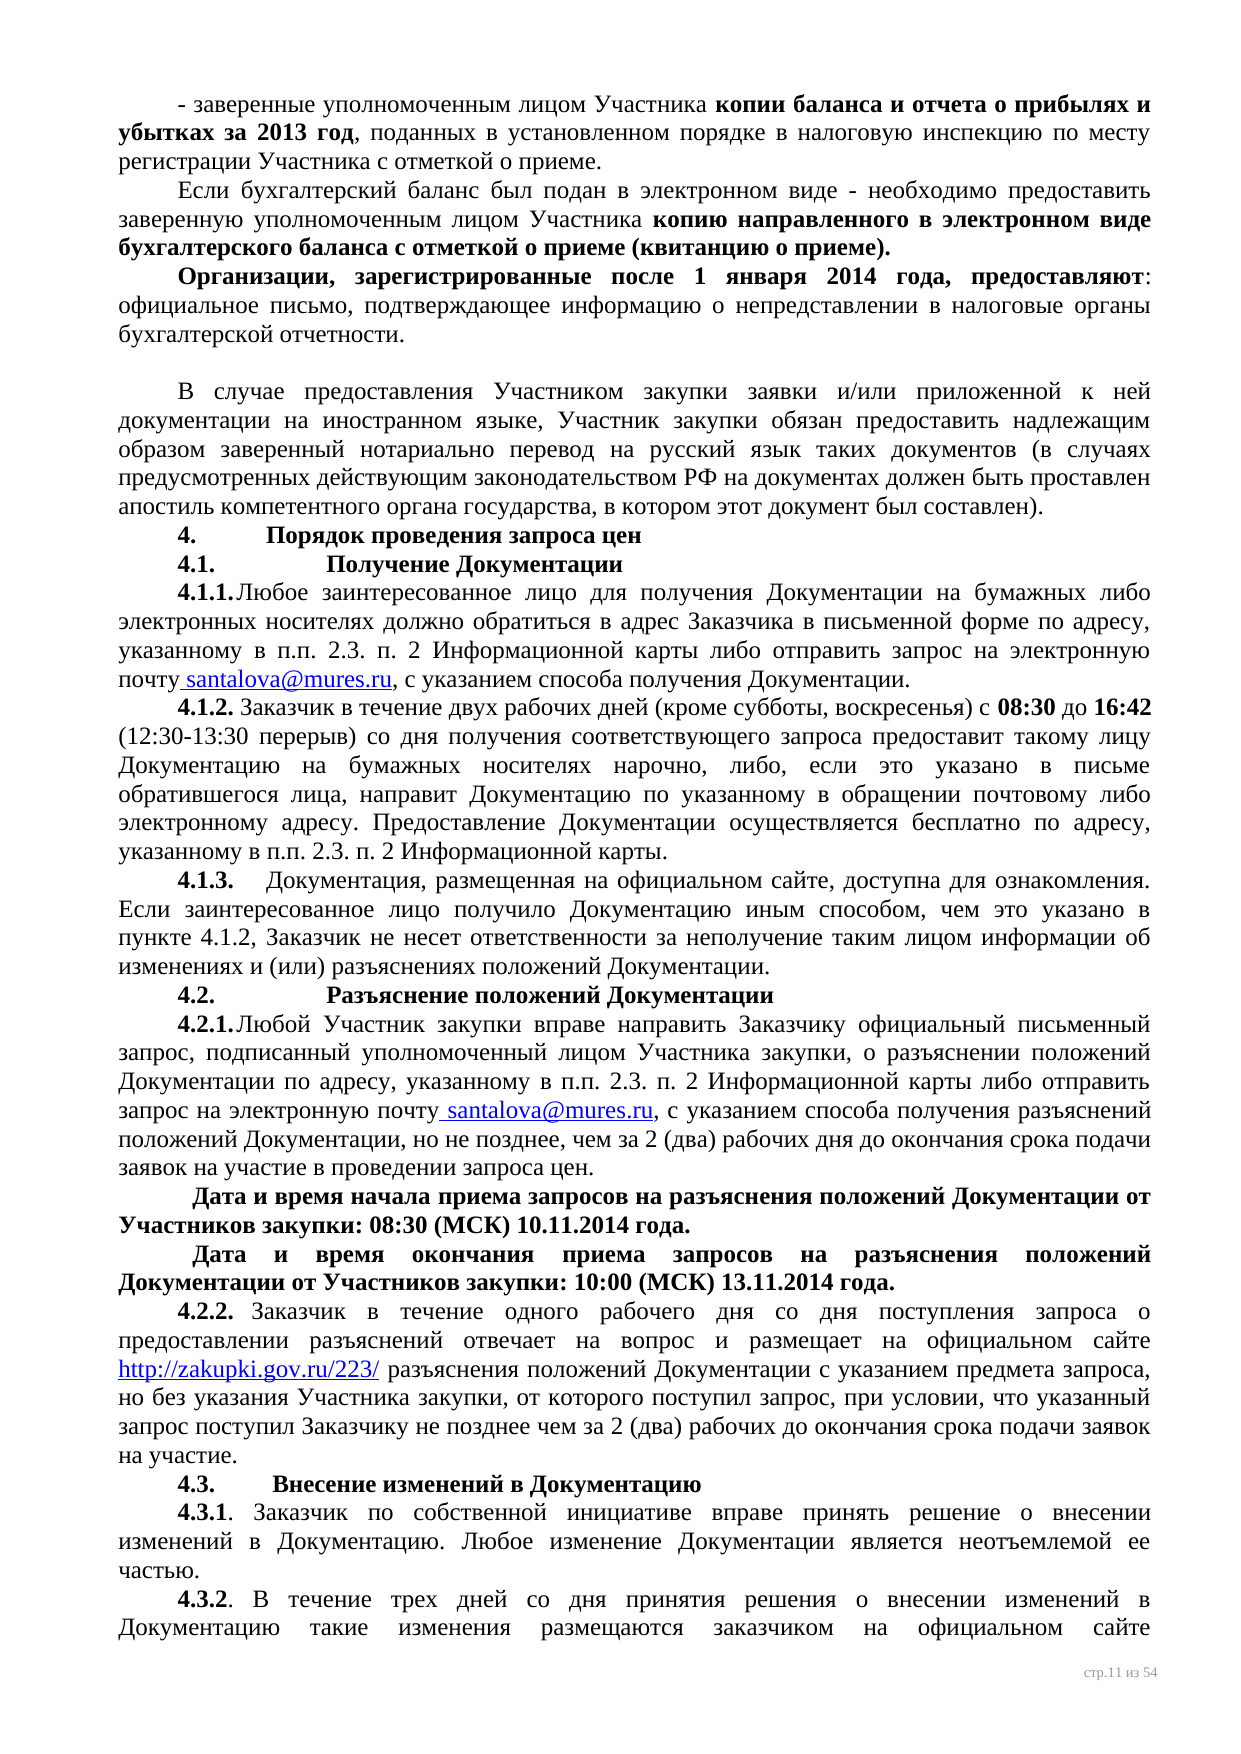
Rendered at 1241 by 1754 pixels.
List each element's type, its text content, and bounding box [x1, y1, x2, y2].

subtitle Получение Документации [118, 549, 1152, 577]
text - заверенные уполномоченным лицом Участника копии баланса и отчета о прибылях и убытках за 2013 год, поданных в установленном порядке в налоговую инспекцию по месту регистрации Участника с отметкой о приеме. [118, 89, 1152, 175]
subtitle Внесение изменений в Документацию [118, 1469, 1152, 1497]
text Организации, зарегистрированные после 1 января 2014 года, предоставляют: официальное письмо, подтверждающее информацию о непредставлении в налоговые органы бухгалтерской отчетности. [118, 261, 1152, 347]
text 4.3.1. Заказчик по собственной инициативе вправе принять решение о внесении изменений в Документацию. Любое изменение Документации является неотъемлемой ее частью. [118, 1497, 1152, 1584]
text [118, 1584, 1152, 1641]
text 4.1.3. Документация, размещенная на официальном сайте, доступна для ознакомления. Если заинтересованное лицо получило Документацию иным способом, чем это указано в пункте 4.1.2, Заказчик не несет ответственности за неполучение таким лицом информации об изменениях и (или) разъяснениях положений Документации. [118, 865, 1152, 980]
text Дата и время начала приема запросов на разъяснения положений Документации от Участников закупки: 08:30 (МСК) 10.11.2014 года. [118, 1181, 1152, 1239]
subtitle Разъяснение положений Документации [118, 980, 1152, 1009]
text 4.2.2. Заказчик в течение одного рабочего дня со дня поступления запроса о предоставлении разъяснений отвечает на вопрос и размещает на официальном сайте http://zakupki.gov.ru/223/ разъяснения положений Документации с указанием предмета запроса, но без указания Участника закупки, от которого поступил запрос, при условии, что указанный запрос поступил Заказчику не позднее чем за 2 (два) рабочих до окончания срока подачи заявок на участие. [118, 1296, 1152, 1469]
text 4.1.2. Заказчик в течение двух рабочих дней (кроме субботы, воскресенья) с 08:30 до 16:42 (12:30-13:30 перерыв) со дня получения соответствующего запроса предоставит такому лицу Документацию на бумажных носителях нарочно, либо, если это указано в письме обратившегося лица, направит Документацию по указанному в обращении почтовому либо электронному адресу. Предоставление Документации осуществляется бесплатно по адресу, указанному в п.п. 2.3. п. 2 Информационной карты. [118, 692, 1152, 865]
subtitle Порядок проведения запроса цен [118, 520, 1152, 549]
text Дата и время окончания приема запросов на разъяснения положений Документации от Участников закупки: 10:00 (МСК) 13.11.2014 года. [118, 1239, 1152, 1296]
text Если бухгалтерский баланс был подан в электронном виде - необходимо предоставить заверенную уполномоченным лицом Участника копию направленного в электронном виде бухгалтерского баланса с отметкой о приеме (квитанцию о приеме). [118, 175, 1152, 261]
text 4.1.1. Любое заинтересованное лицо для получения Документации на бумажных либо электронных носителях должно обратиться в адрес Заказчика в письменной форме по адресу, указанному в п.п. 2.3. п. 2 Информационной карты либо отправить запрос на электронную почту santalova@mures.ru, с указанием способа получения Документации. [118, 577, 1152, 692]
text 4.2.1. Любой Участник закупки вправе направить Заказчику официальный письменный запрос, подписанный уполномоченный лицом Участника закупки, о разъяснении положений Документации по адресу, указанному в п.п. 2.3. п. 2 Информационной карты либо отправить запрос на электронную почту santalova@mures.ru, с указанием способа получения разъяснений положений Документации, но не позднее, чем за 2 (два) рабочих дня до окончания срока подачи заявок на участие в проведении запроса цен. [118, 1009, 1152, 1181]
text В случае предоставления Участником закупки заявки и/или приложенной к ней документации на иностранном языке, Участник закупки обязан предоставить надлежащим образом заверенный нотариально перевод на русский язык таких документов (в случаях предусмотренных действующим законодательством РФ на документах должен быть проставлен апостиль компетентного органа государства, в котором этот документ был составлен). [118, 376, 1152, 520]
